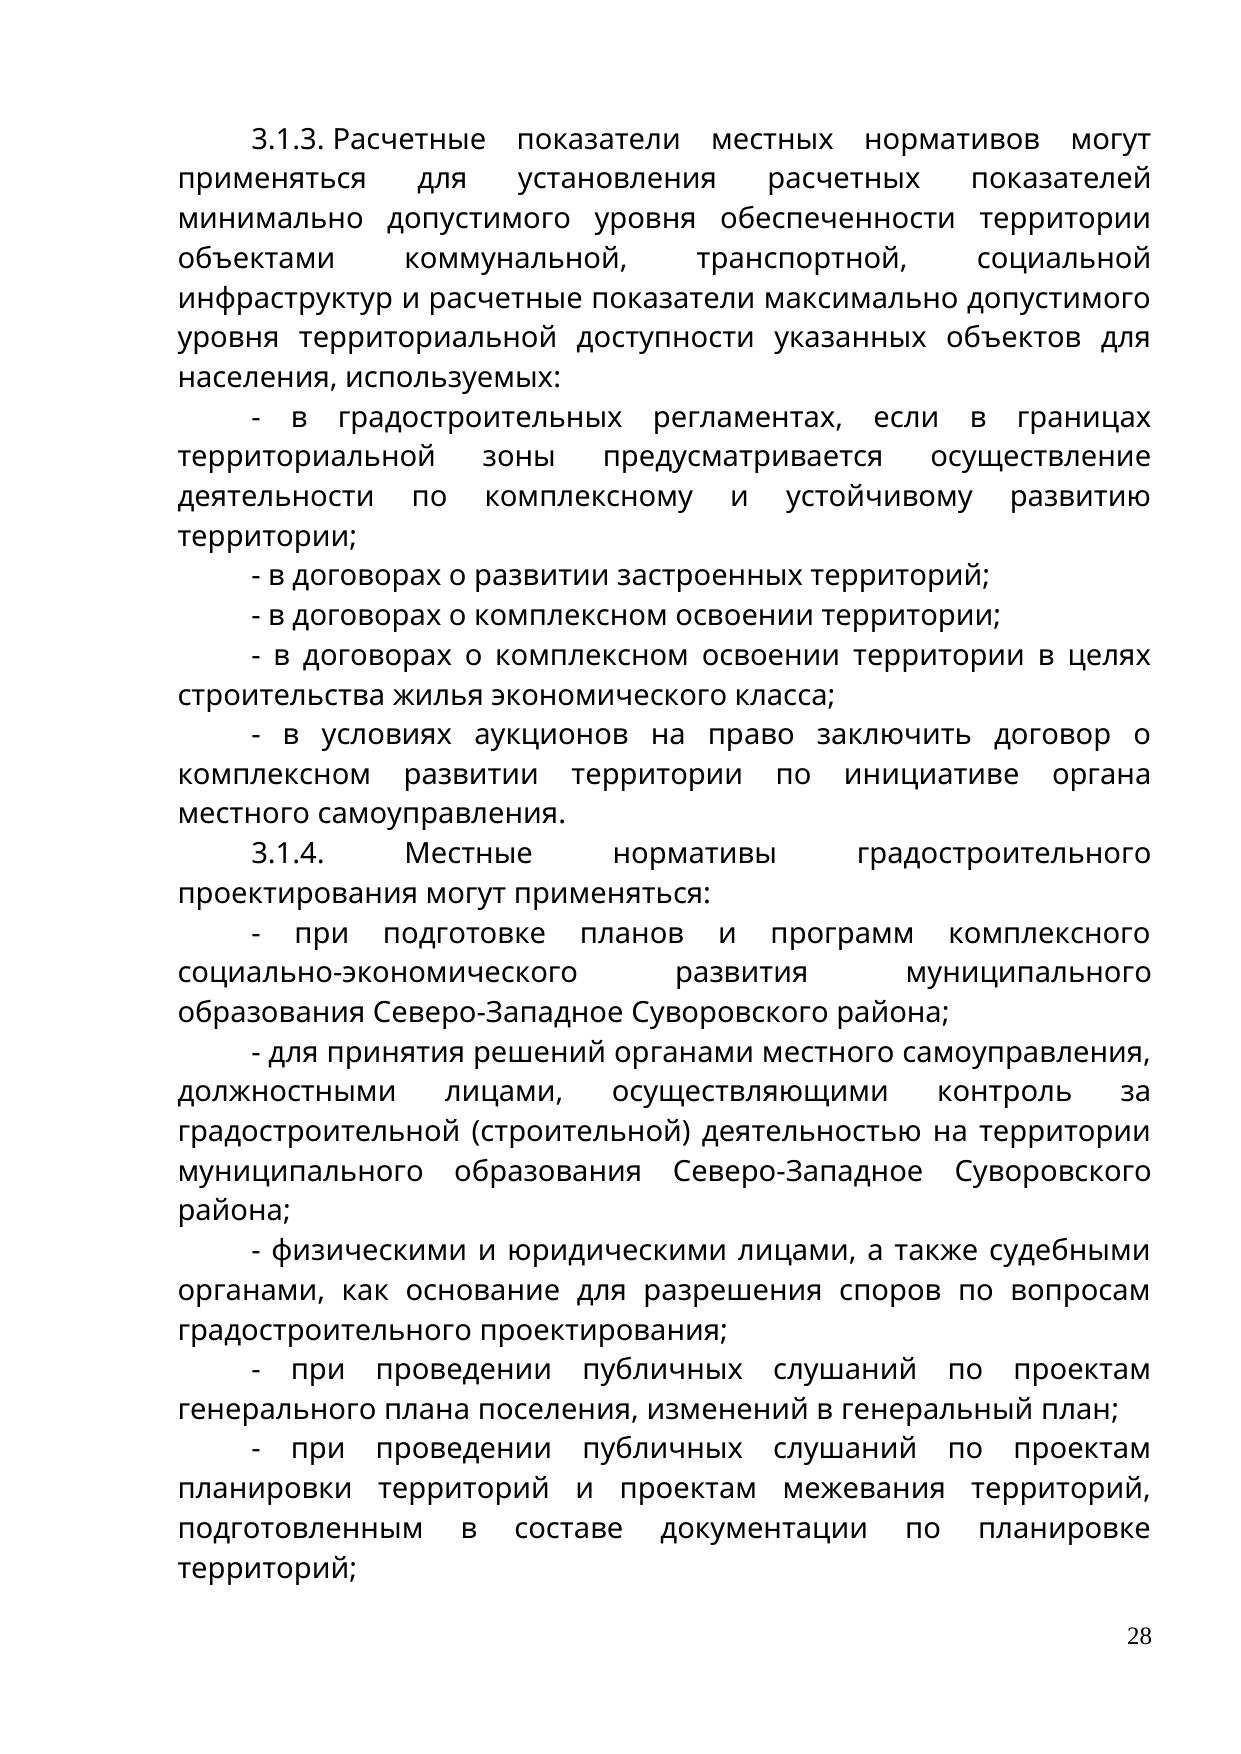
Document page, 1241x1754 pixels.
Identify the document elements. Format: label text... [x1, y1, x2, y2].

text - в градостроительных регламентах, если в границах территориальной зоны предусматривается осуществление деятельности по комплексному и устойчивому развитию территории; [177, 396, 1152, 555]
text - в условиях аукционов на право заключить договор о комплексном развитии территории по инициативе органа местного самоуправления. [177, 713, 1152, 832]
text - для принятия решений органами местного самоуправления, должностными лицами, осуществляющими контроль за градостроительной (строительной) деятельностью на территории муниципального образования Северо-Западное Суворовского района; [177, 1031, 1152, 1229]
text - физическими и юридическими лицами, а также судебными органами, как основание для разрешения споров по вопросам градостроительного проектирования; [177, 1229, 1152, 1348]
text 3.1.3. Расчетные показатели местных нормативов могут применяться для установления расчетных показателей минимально допустимого уровня обеспеченности территории объектами коммунальной, транспортной, социальной инфраструктур и расчетные показатели максимально допустимого уровня территориальной доступности указанных объектов для населения, используемых: [177, 118, 1152, 396]
text - в договорах о комплексном освоении территории; [177, 594, 1152, 634]
text - при подготовке планов и программ комплексного социально-экономического развития муниципального образования Северо-Западное Суворовского района; [177, 912, 1152, 1031]
text - в договорах о развитии застроенных территорий; [177, 555, 1152, 594]
text - в договорах о комплексном освоении территории в целях строительства жилья экономического класса; [177, 634, 1152, 713]
text - при проведении публичных слушаний по проектам генерального плана поселения, изменений в генеральный план; [177, 1348, 1152, 1428]
text - при проведении публичных слушаний по проектам планировки территорий и проектам межевания территорий, подготовленным в составе документации по планировке территорий; [177, 1428, 1152, 1587]
text 3.1.4. Местные нормативы градостроительного проектирования могут применяться: [177, 832, 1152, 912]
